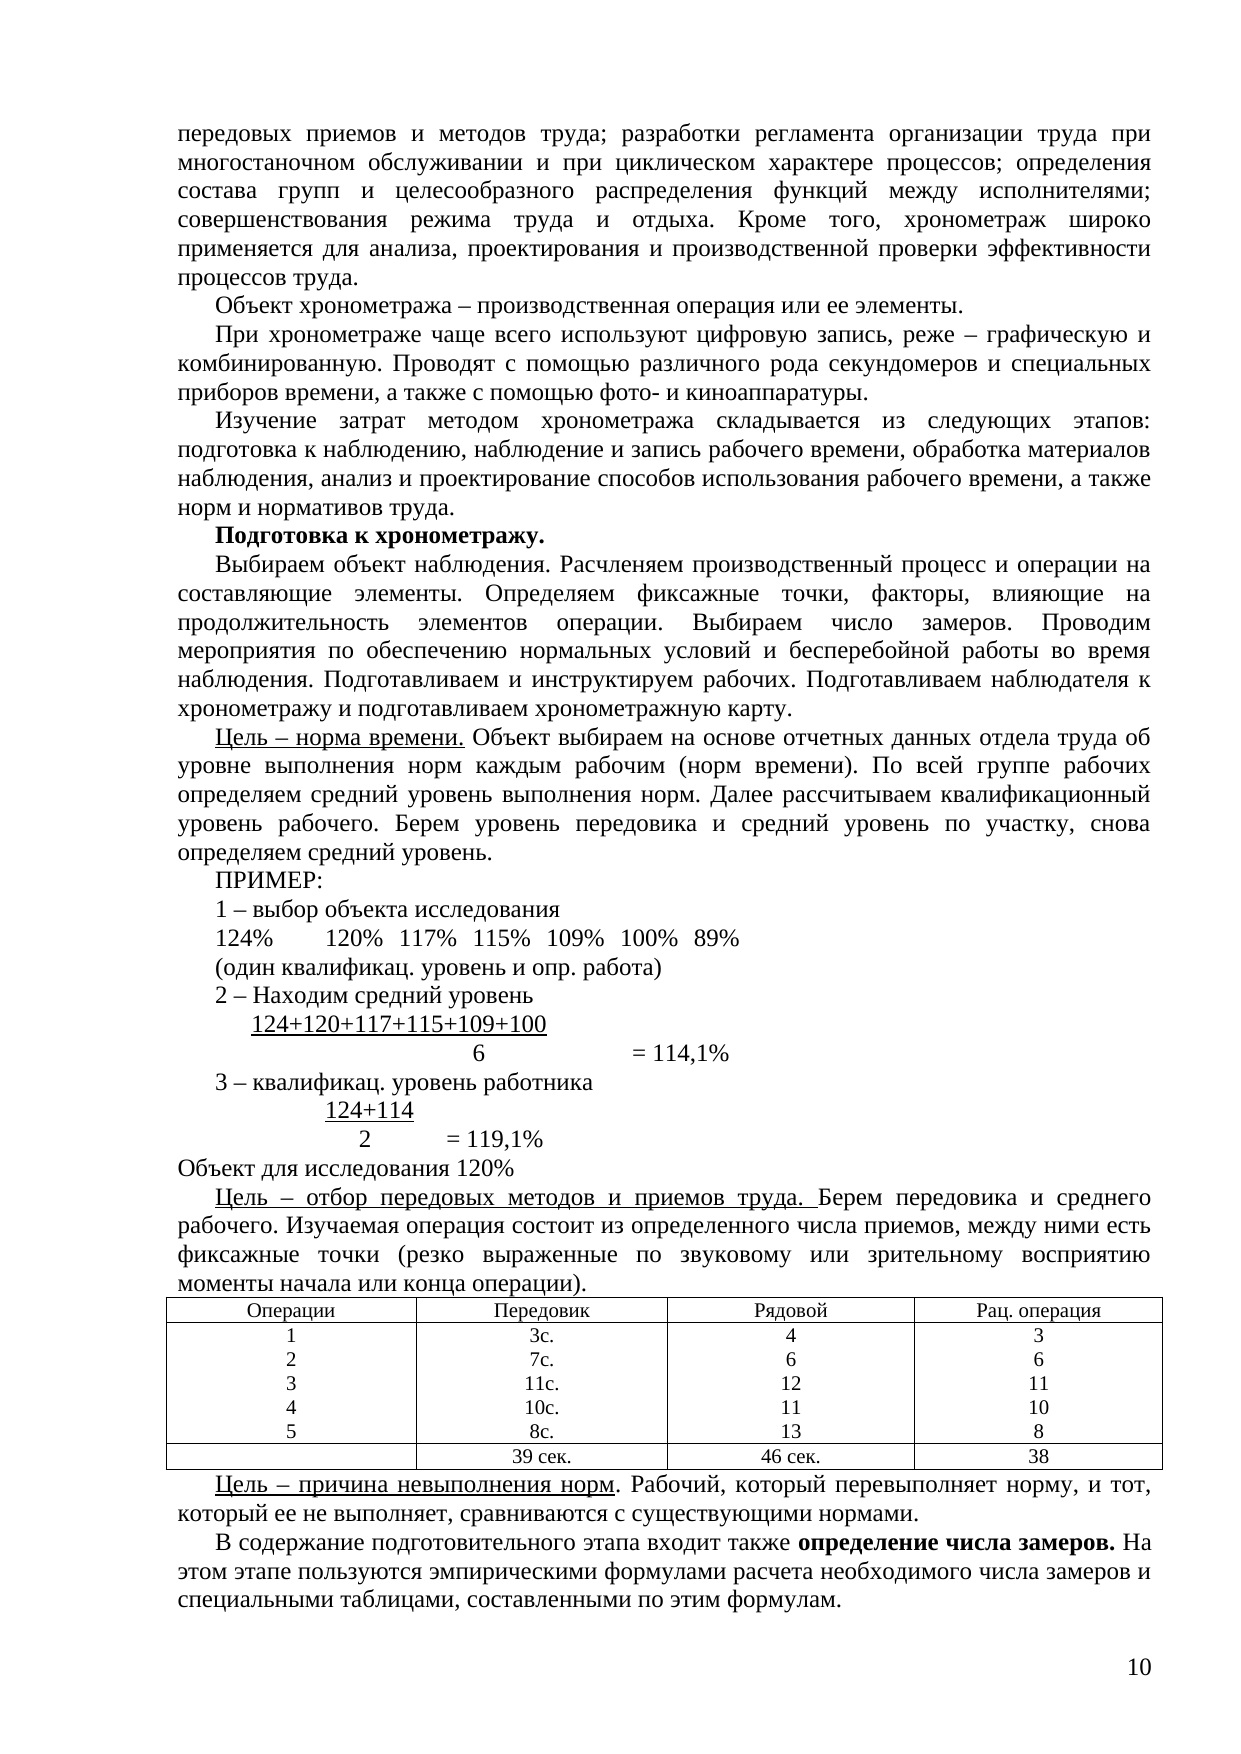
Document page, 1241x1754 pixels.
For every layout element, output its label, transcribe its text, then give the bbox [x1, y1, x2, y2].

table_cell 1 2 3 4 5 [167, 1323, 416, 1443]
table_cell [167, 1444, 416, 1468]
table_cell 46 сек. [668, 1444, 914, 1468]
table_header Рядовой [668, 1298, 914, 1322]
text Цель – причина невыполнения норм. Рабочий, который перевыполняет норму, и тот, который ее не выполняет, сравниваются с существующими нормами. [177, 1470, 1152, 1527]
text 1 – выбор объекта исследования [177, 894, 1152, 923]
text 3 – квалификац. уровень работника [177, 1067, 1152, 1096]
text 124+120+117+115+109+100 [177, 1009, 1152, 1038]
list = 114,1% [472, 1038, 1152, 1067]
text Объект для исследования 120% [177, 1153, 1152, 1182]
text Изучение затрат методом хронометража складывается из следующих этапов: подготовка к наблюдению, наблюдение и запись рабочего времени, обработка материалов наблюдения, анализ и проектирование способов использования рабочего времени, а также норм и нормативов труда. [177, 406, 1152, 521]
text При хронометраже чаще всего используют цифровую запись, реже – графическую и комбинированную. Проводят с помощью различного рода секундомеров и специальных приборов времени, а также с помощью фото- и киноаппаратуры. [177, 319, 1152, 406]
table_cell 38 [915, 1444, 1162, 1468]
text Цель – отбор передовых методов и приемов труда. Берем передовика и среднего рабочего. Изучаемая операция состоит из определенного числа приемов, между ними есть фиксажные точки (резко выраженные по звуковому или зрительному восприятию моменты начала или конца операции). [177, 1182, 1152, 1297]
table_header Операции [167, 1298, 416, 1322]
text 2 = 119,1% [177, 1124, 1152, 1153]
text 2 – Находим средний уровень [177, 981, 1152, 1009]
text Цель – норма времени. Объект выбираем на основе отчетных данных отдела труда об уровне выполнения норм каждым рабочим (норм времени). По всей группе рабочих определяем средний уровень выполнения норм. Далее рассчитываем квалификационный уровень рабочего. Берем уровень передовика и средний уровень по участку, снова определяем средний уровень. [177, 722, 1152, 866]
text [177, 118, 1152, 291]
table_cell 39 сек. [417, 1444, 667, 1468]
text 124+114 [177, 1096, 1152, 1124]
table_cell 3 6 11 10 8 [915, 1323, 1162, 1443]
text Подготовка к хронометражу. [177, 521, 1152, 549]
table_header Передовик [417, 1298, 667, 1322]
text (один квалификац. уровень и опр. работа) [177, 952, 1152, 981]
text 124% 120% 117% 115% 109% 100% 89% [177, 923, 1152, 952]
table_cell 4 6 12 11 13 [668, 1323, 914, 1443]
text ПРИМЕР: [177, 866, 1152, 894]
text В содержание подготовительного этапа входит также определение числа замеров. На этом этапе пользуются эмпирическими формулами расчета необходимого числа замеров и специальными таблицами, составленными по этим формулам. [177, 1527, 1152, 1613]
table_cell 3с. 7с. 11с. 10с. 8с. [417, 1323, 667, 1443]
text Выбираем объект наблюдения. Расчленяем производственный процесс и операции на составляющие элементы. Определяем фиксажные точки, факторы, влияющие на продолжительность элементов операции. Выбираем число замеров. Проводим мероприятия по обеспечению нормальных условий и бесперебойной работы во время наблюдения. Подготавливаем и инструктируем рабочих. Подготавливаем наблюдателя к хронометражу и подготавливаем хронометражную карту. [177, 549, 1152, 722]
text Объект хронометража – производственная операция или ее элементы. [177, 291, 1152, 319]
table_header Рац. операция [915, 1298, 1162, 1322]
